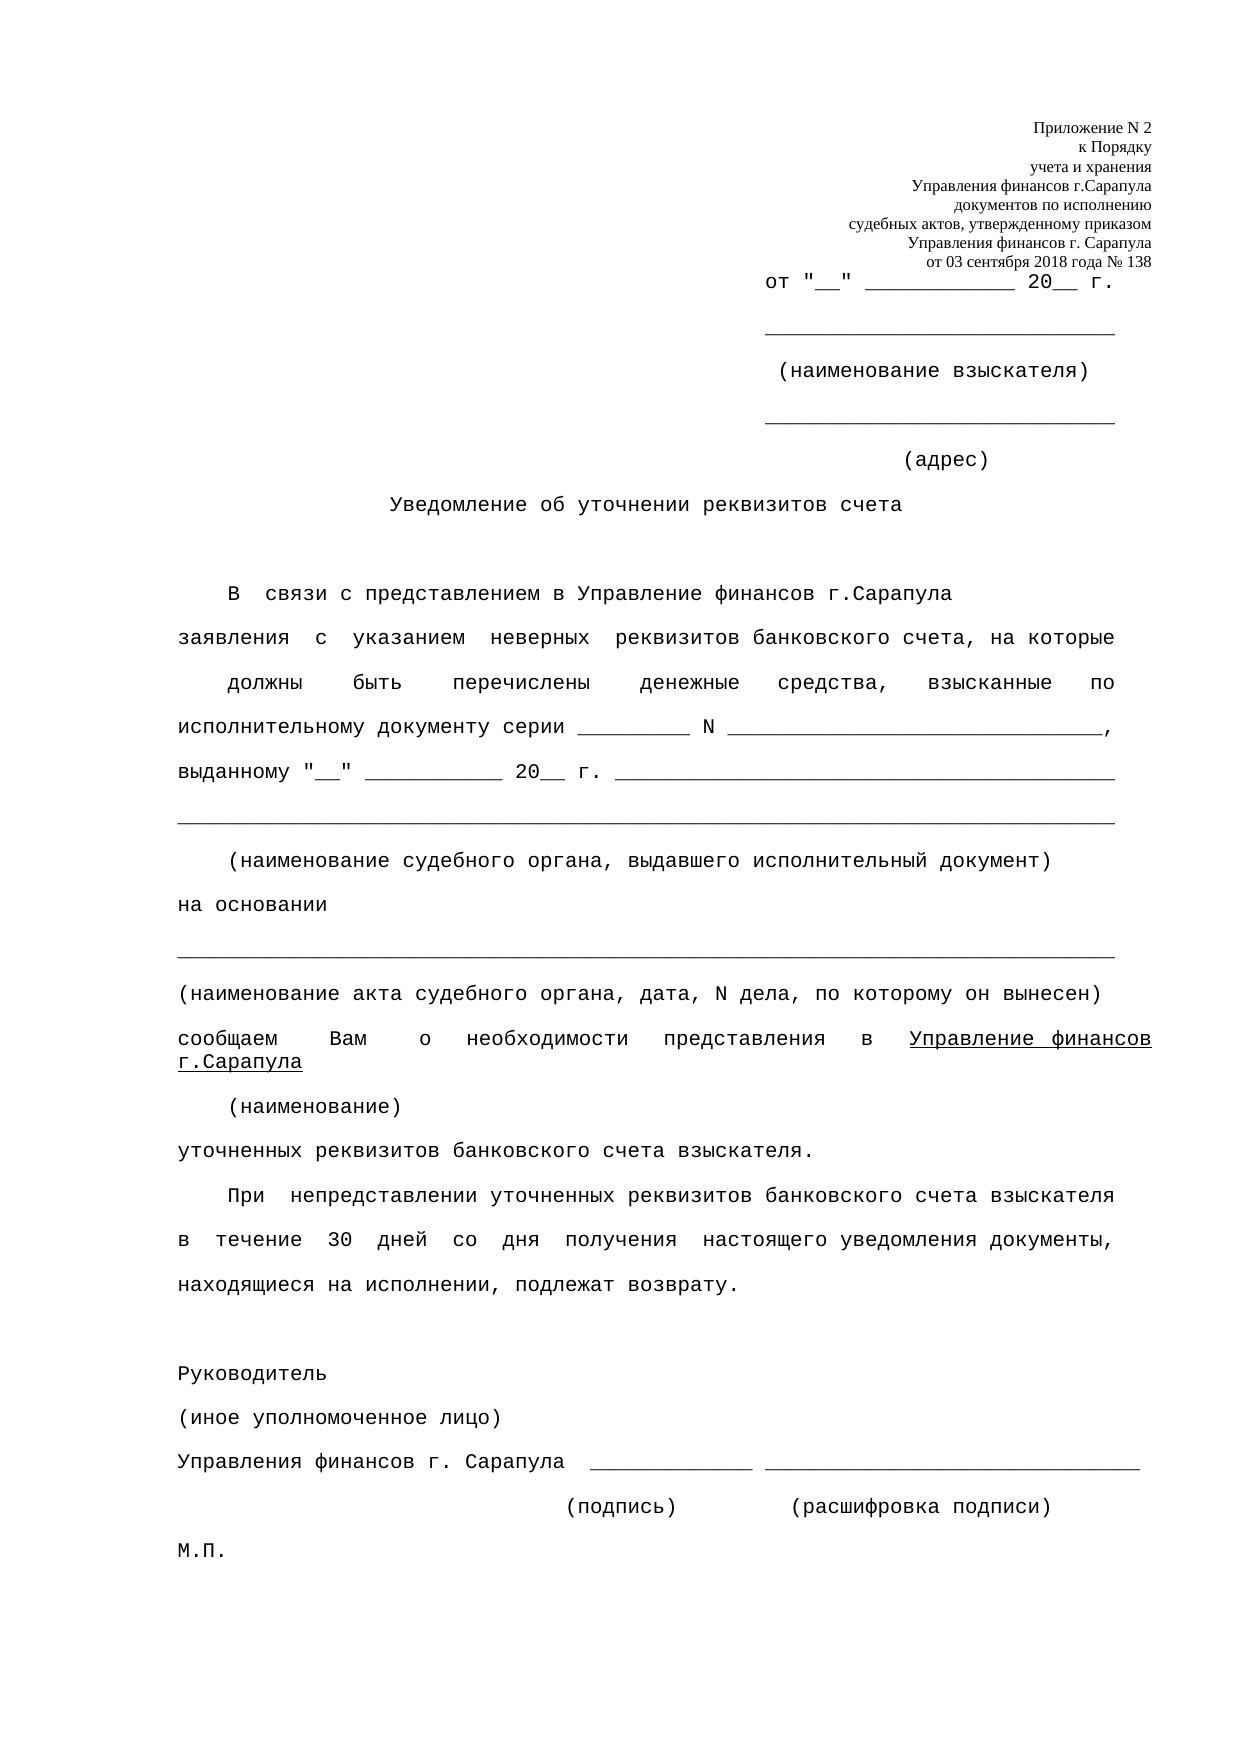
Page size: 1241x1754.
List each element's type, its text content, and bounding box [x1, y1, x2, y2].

text от 03 сентября 2018 года № 138 [177, 252, 1152, 271]
text Управления финансов г.Сарапула [177, 176, 1152, 195]
text Уведомление об уточнении реквизитов счета [177, 494, 1152, 517]
text сообщаем Вам о необходимости представления в Управление финансов г.Сарапула [177, 1028, 1152, 1075]
text уточненных реквизитов банковского счета взыскателя. [177, 1140, 1152, 1164]
text выданному "__" ___________ 20__ г. ________________________________________ [177, 761, 1152, 784]
text исполнительному документу серии _________ N ______________________________, [177, 716, 1152, 740]
text ___________________________________________________________________________ [177, 939, 1152, 962]
text (иное уполномоченное лицо) [177, 1407, 1152, 1431]
text заявления с указанием неверных реквизитов банковского счета, на которые [177, 627, 1152, 651]
text находящиеся на исполнении, подлежат возврату. [177, 1274, 1152, 1297]
text (наименование) [177, 1096, 1152, 1119]
text М.П. [177, 1541, 1152, 1564]
text Руководитель [177, 1363, 1152, 1386]
text учета и хранения [177, 156, 1152, 176]
text Управления финансов г. Сарапула [177, 233, 1152, 252]
text В связи с представлением в Управление финансов г.Сарапула [177, 583, 1152, 606]
text Управления финансов г. Сарапула _____________ ______________________________ [177, 1452, 1152, 1475]
text в течение 30 дней со дня получения настоящего уведомления документы, [177, 1229, 1152, 1253]
text документов по исполнению [177, 195, 1152, 214]
text Приложение N 2 [177, 118, 1152, 137]
text (наименование судебного органа, выдавшего исполнительный документ) [177, 850, 1152, 873]
text к Порядку [177, 137, 1152, 156]
text (подпись) (расшифровка подписи) [177, 1496, 1152, 1520]
text судебных актов, утвержденному приказом [177, 214, 1152, 233]
text ____________________________ [177, 405, 1152, 428]
text ___________________________________________________________________________ [177, 805, 1152, 829]
text должны быть перечислены денежные средства, взысканные по [177, 672, 1152, 695]
text (адрес) [177, 449, 1152, 473]
text на основании [177, 894, 1152, 918]
text (наименование взыскателя) [177, 360, 1152, 384]
text от "__" ____________ 20__ г. [177, 271, 1152, 295]
text ____________________________ [177, 316, 1152, 339]
text (наименование акта судебного органа, дата, N дела, по которому он вынесен) [177, 983, 1152, 1007]
text При непредставлении уточненных реквизитов банковского счета взыскателя [177, 1185, 1152, 1208]
